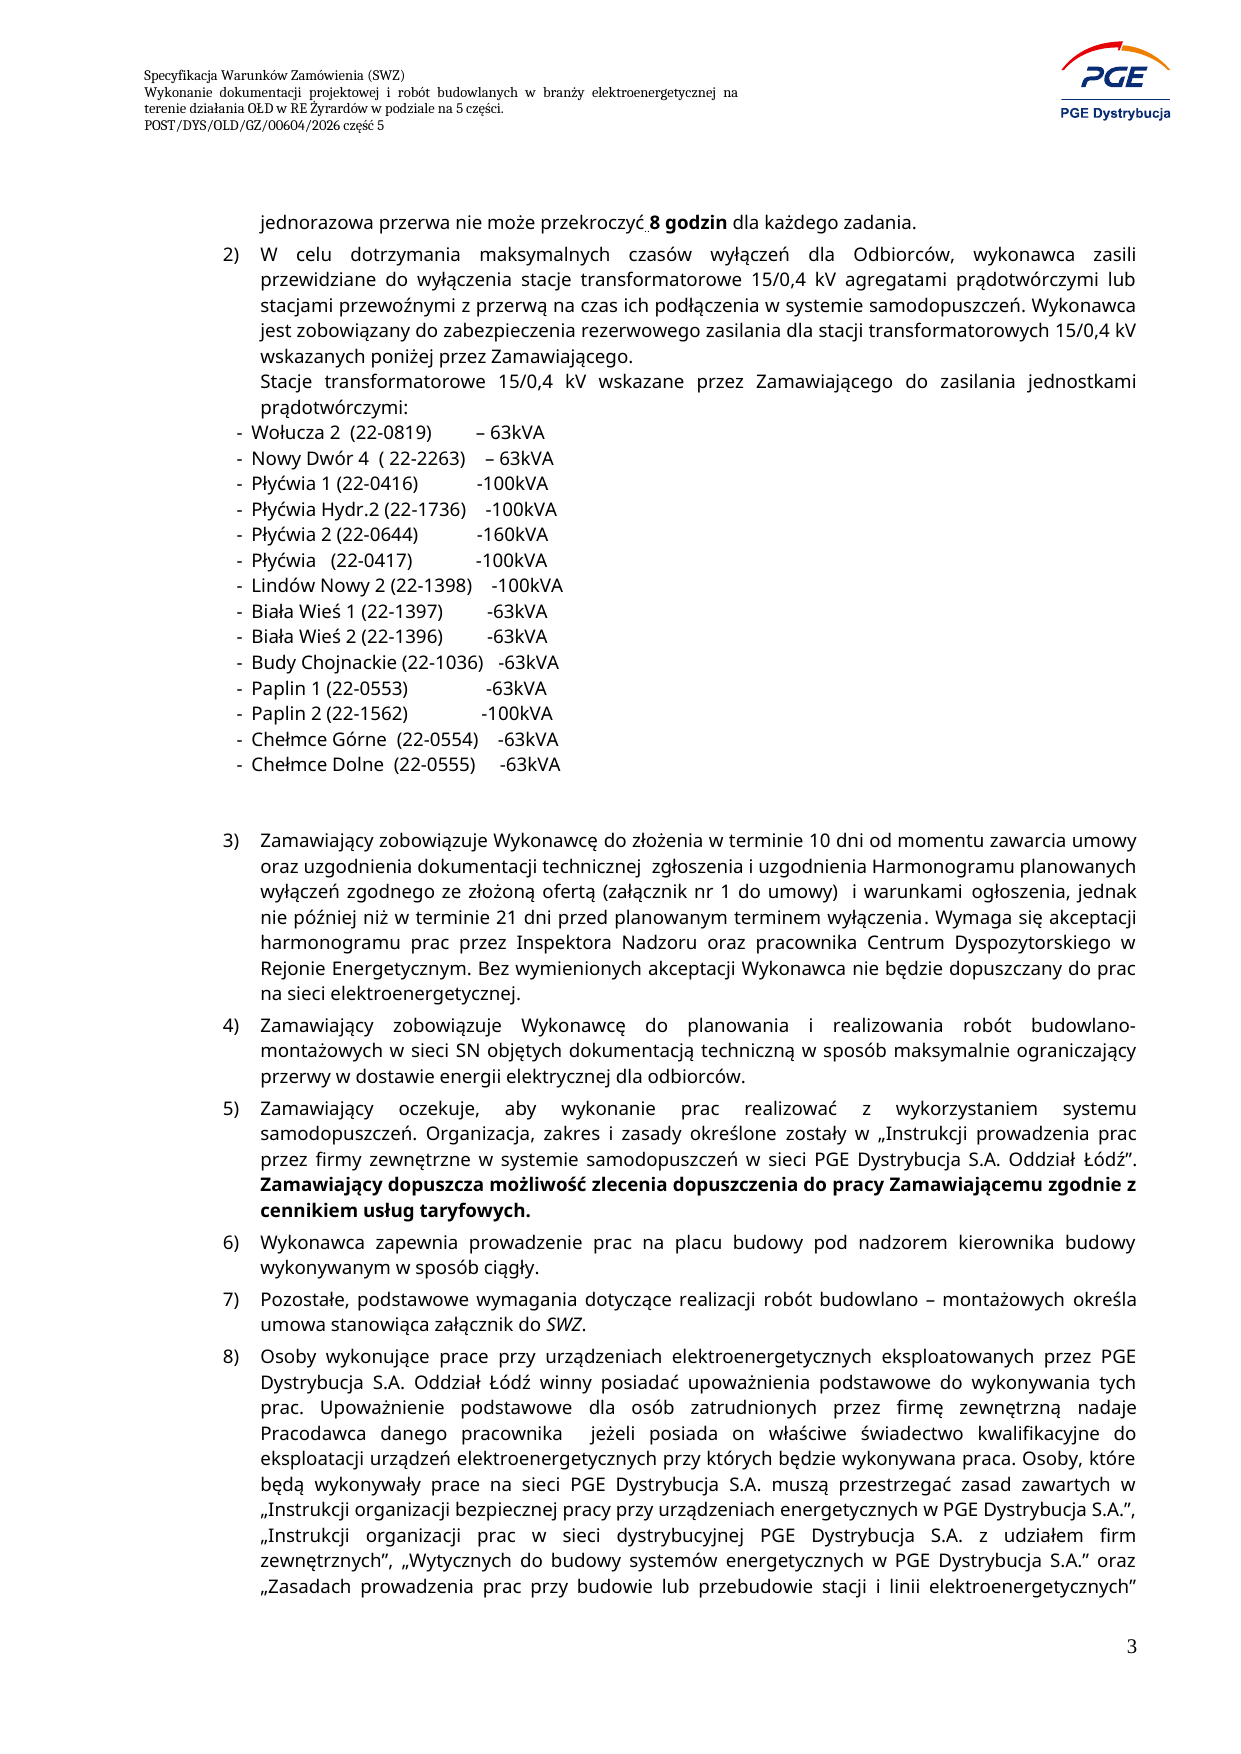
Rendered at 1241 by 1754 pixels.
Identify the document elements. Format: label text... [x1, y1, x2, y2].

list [223, 209, 1137, 235]
list Budy Chojnackie (22-1036) -63kVA [236, 649, 1137, 675]
list Chełmce Górne (22-0554) -63kVA [236, 726, 1137, 751]
list Płyćwia 1 (22-0416) -100kVA [236, 471, 1137, 496]
list Chełmce Dolne (22-0555) -63kVA [236, 751, 1137, 777]
list W celu dotrzymania maksymalnych czasów wyłączeń dla Odbiorców, wykonawca zasili przewidziane do wyłączenia stacje transformatorowe 15/0,4 kV agregatami prądotwórczymi lub stacjami przewoźnymi z przerwą na czas ich podłączenia w systemie samodopuszczeń. Wykonawca jest zobowiązany do zabezpieczenia rezerwowego zasilania dla stacji transformatorowych 15/0,4 kV wskazanych poniżej przez Zamawiającego. [223, 241, 1137, 368]
list Zamawiający oczekuje, aby wykonanie prac realizować z wykorzystaniem systemu samodopuszczeń. Organizacja, zakres i zasady określone zostały w „Instrukcji prowadzenia prac przez firmy zewnętrzne w systemie samodopuszczeń w sieci PGE Dystrybucja S.A. Oddział Łódź”. Zamawiający dopuszcza możliwość zlecenia dopuszczenia do pracy Zamawiającemu zgodnie z cennikiem usług taryfowych. [223, 1095, 1137, 1223]
list Stacje transformatorowe 15/0,4 kV wskazane przez Zamawiającego do zasilania jednostkami prądotwórczymi: [260, 368, 1137, 419]
list Wykonawca zapewnia prowadzenie prac na placu budowy pod nadzorem kierownika budowy wykonywanym w sposób ciągły. [223, 1229, 1137, 1280]
list Pozostałe, podstawowe wymagania dotyczące realizacji robót budowlano – montażowych określa umowa stanowiąca załącznik do SWZ. [223, 1286, 1137, 1337]
list Biała Wieś 2 (22-1396) -63kVA [236, 624, 1137, 649]
list Zamawiający zobowiązuje Wykonawcę do planowania i realizowania robót budowlano-montażowych w sieci SN objętych dokumentacją techniczną w sposób maksymalnie ograniczający przerwy w dostawie energii elektrycznej dla odbiorców. [223, 1012, 1137, 1089]
list Płyćwia 2 (22-0644) -160kVA [236, 522, 1137, 547]
list Płyćwia Hydr.2 (22-1736) -100kVA [236, 496, 1137, 522]
list Płyćwia (22-0417) -100kVA [236, 547, 1137, 573]
list Nowy Dwór 4 ( 22-2263) – 63kVA [236, 445, 1137, 471]
list Zamawiający zobowiązuje Wykonawcę do złożenia w terminie 10 dni od momentu zawarcia umowy oraz uzgodnienia dokumentacji technicznej zgłoszenia i uzgodnienia Harmonogramu planowanych wyłączeń zgodnego ze złożoną ofertą (załącznik nr 1 do umowy) i warunkami ogłoszenia, jednak nie później niż w terminie 21 dni przed planowanym terminem wyłączenia. Wymaga się akceptacji harmonogramu prac przez Inspektora Nadzoru oraz pracownika Centrum Dyspozytorskiego w Rejonie Energetycznym. Bez wymienionych akceptacji Wykonawca nie będzie dopuszczany do prac na sieci elektroenergetycznej. [223, 827, 1137, 1006]
list Lindów Nowy 2 (22-1398) -100kVA [236, 573, 1137, 598]
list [223, 1343, 1137, 1599]
list Paplin 2 (22-1562) -100kVA [236, 700, 1137, 726]
list Paplin 1 (22-0553) -63kVA [236, 675, 1137, 700]
list Wołucza 2 (22-0819) – 63kVA [236, 419, 1137, 445]
list Biała Wieś 1 (22-1397) -63kVA [236, 598, 1137, 624]
